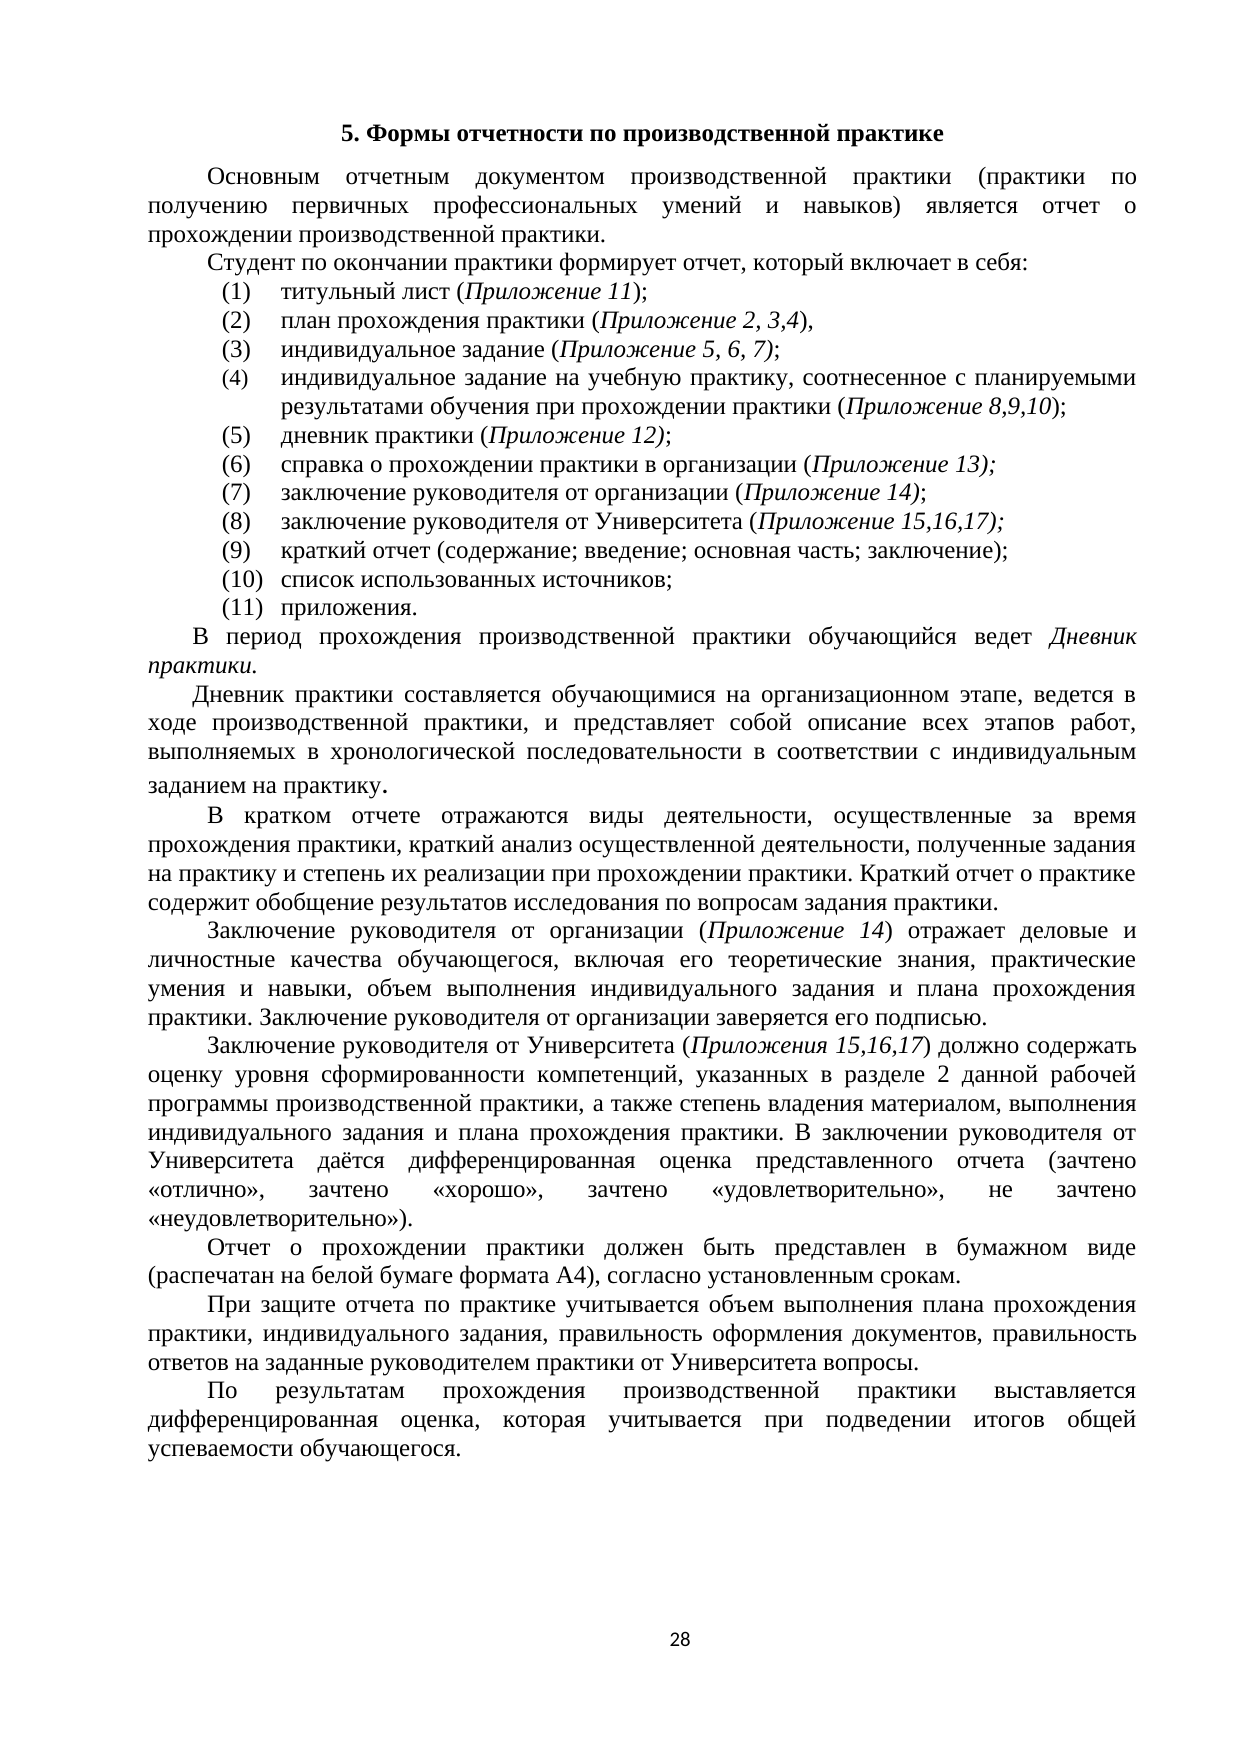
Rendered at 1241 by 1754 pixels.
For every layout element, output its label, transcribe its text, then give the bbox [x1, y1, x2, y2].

text По результатам прохождения производственной практики выставляется дифференцированная оценка, которая учитывается при подведении итогов общей успеваемости обучающегося. [148, 1376, 1137, 1462]
text Основным отчетным документом производственной практики (практики по получению первичных профессиональных умений и навыков) является отчет о прохождении производственной практики. [148, 161, 1137, 247]
list дневник практики (Приложение 12); [222, 420, 1137, 449]
text Студент по окончании практики формирует отчет, который включает в себя: [148, 247, 1137, 276]
list заключение руководителя от организации (Приложение 14); [222, 477, 1137, 506]
text Заключение руководителя от Университета (Приложения 15,16,17) должно содержать оценку уровня сформированности компетенций, указанных в разделе 2 данной рабочей программы производственной практики, а также степень владения материалом, выполнения индивидуального задания и плана прохождения практики. В заключении руководителя от Университета даётся дифференцированная оценка представленного отчета (зачтено «отлично», зачтено «хорошо», зачтено «удовлетворительно», не зачтено «неудовлетворительно»). [148, 1031, 1137, 1232]
list заключение руководителя от Университета (Приложение 15,16,17); [222, 506, 1137, 535]
list индивидуальное задание на учебную практику, соотнесенное с планируемыми результатами обучения при прохождении практики (Приложение 8,9,10); [222, 362, 1137, 420]
list приложения. [222, 592, 1137, 621]
list список использованных источников; [222, 564, 1137, 592]
text В кратком отчете отражаются виды деятельности, осуществленные за время прохождения практики, краткий анализ осуществленной деятельности, полученные задания на практику и степень их реализации при прохождении практики. Краткий отчет о практике содержит обобщение результатов исследования по вопросам задания практики. [148, 801, 1137, 916]
text В период прохождения производственной практики обучающийся ведет Дневник практики. [148, 621, 1137, 679]
text Отчет о прохождении практики должен быть представлен в бумажном виде (распечатан на белой бумаге формата А4), согласно установленным срокам. [148, 1232, 1137, 1289]
text Дневник практики составляется обучающимися на организационном этапе, ведется в ходе производственной практики, и представляет собой описание всех этапов работ, выполняемых в хронологической последовательности в соответствии с индивидуальным заданием на практику. [148, 679, 1137, 801]
list титульный лист (Приложение 11); [222, 276, 1137, 305]
text Заключение руководителя от организации (Приложение 14) отражает деловые и личностные качества обучающегося, включая его теоретические знания, практические умения и навыки, объем выполнения индивидуального задания и плана прохождения практики. Заключение руководителя от организации заверяется его подписью. [148, 916, 1137, 1031]
list краткий отчет (содержание; введение; основная часть; заключение); [222, 535, 1137, 564]
subtitle 5. Формы отчетности по производственной практике [148, 118, 1137, 147]
list индивидуальное задание (Приложение 5, 6, 7); [222, 334, 1137, 362]
list справка о прохождении практики в организации (Приложение 13); [222, 449, 1137, 477]
text При защите отчета по практике учитывается объем выполнения плана прохождения практики, индивидуального задания, правильность оформления документов, правильность ответов на заданные руководителем практики от Университета вопросы. [148, 1289, 1137, 1376]
list план прохождения практики (Приложение 2, 3,4), [222, 305, 1137, 334]
